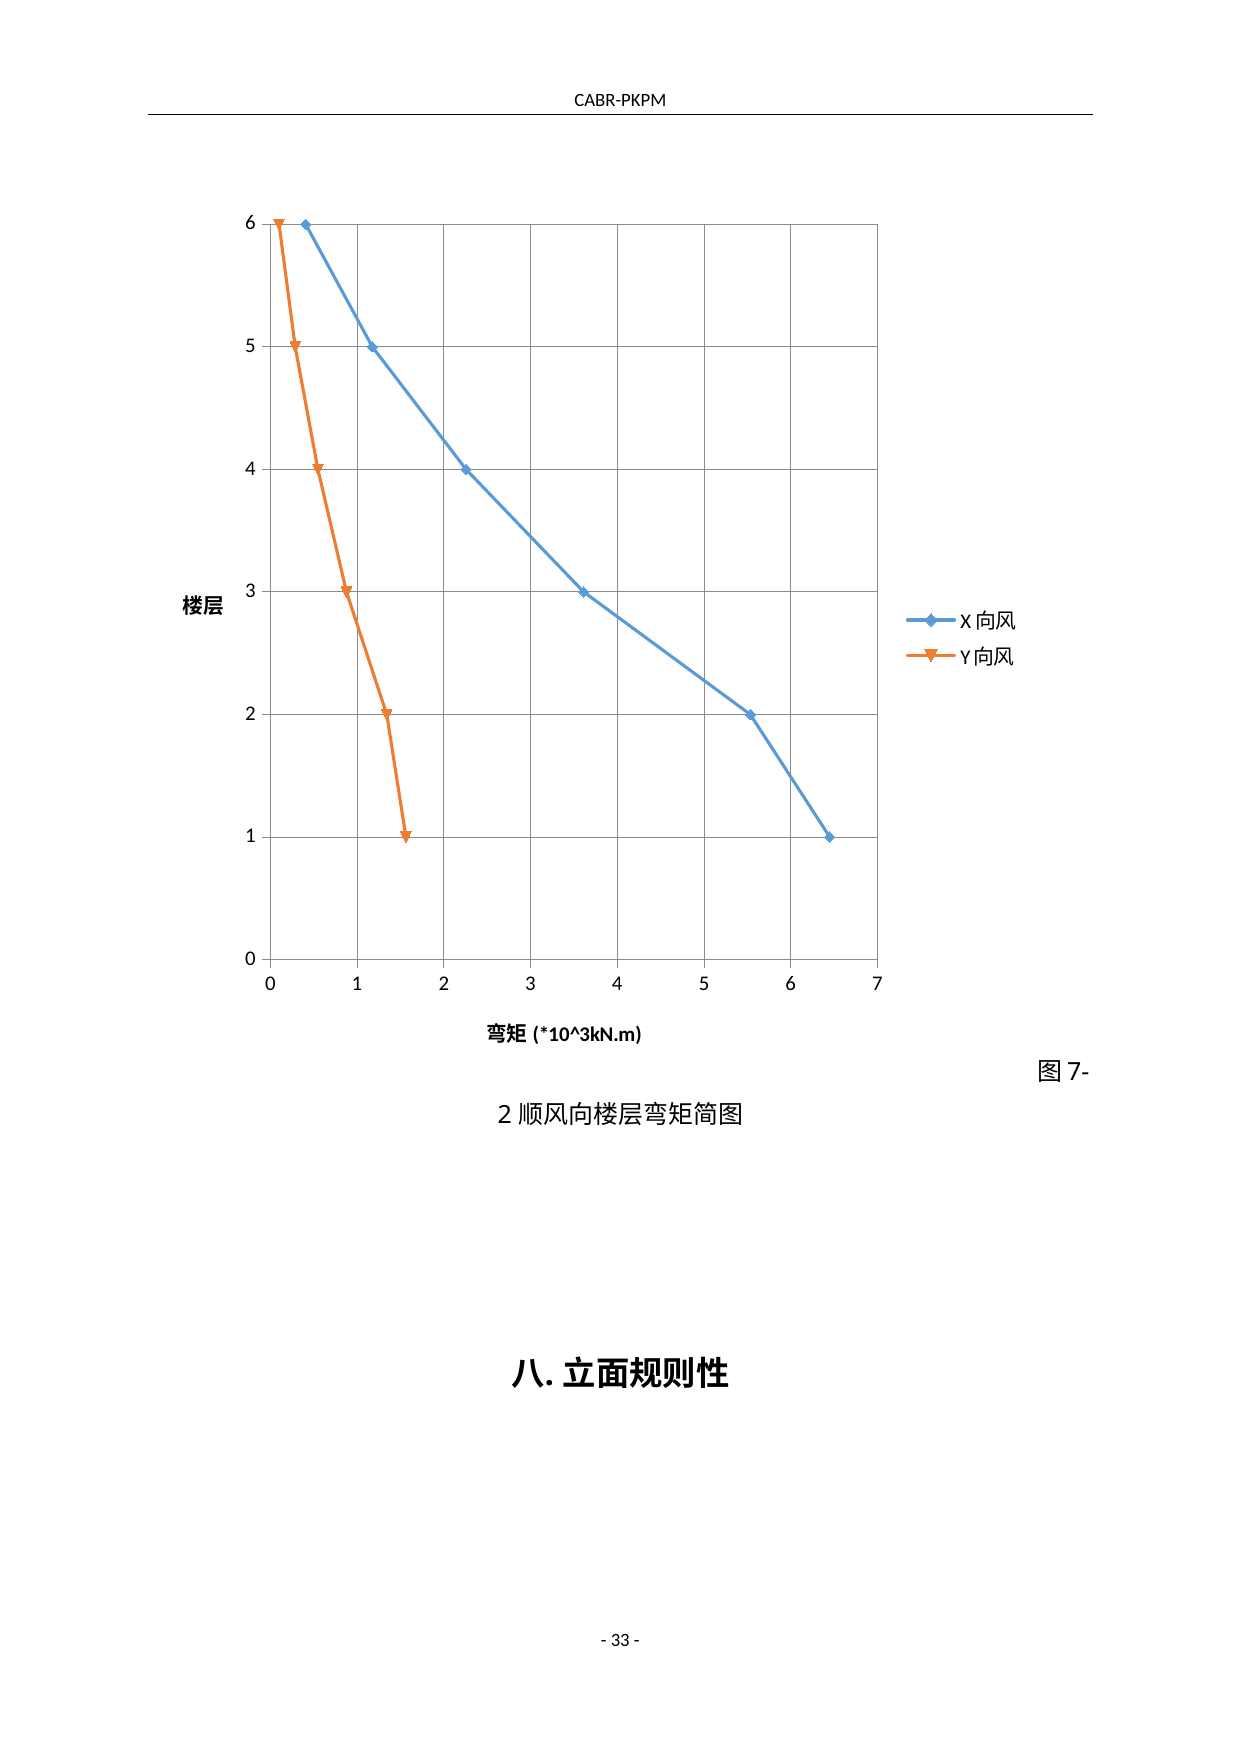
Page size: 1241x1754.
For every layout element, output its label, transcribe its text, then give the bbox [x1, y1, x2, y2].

title 八. 立面规则性 [148, 1341, 1093, 1400]
text 图7-2 顺风向楼层弯矩简图 [148, 194, 1093, 1136]
